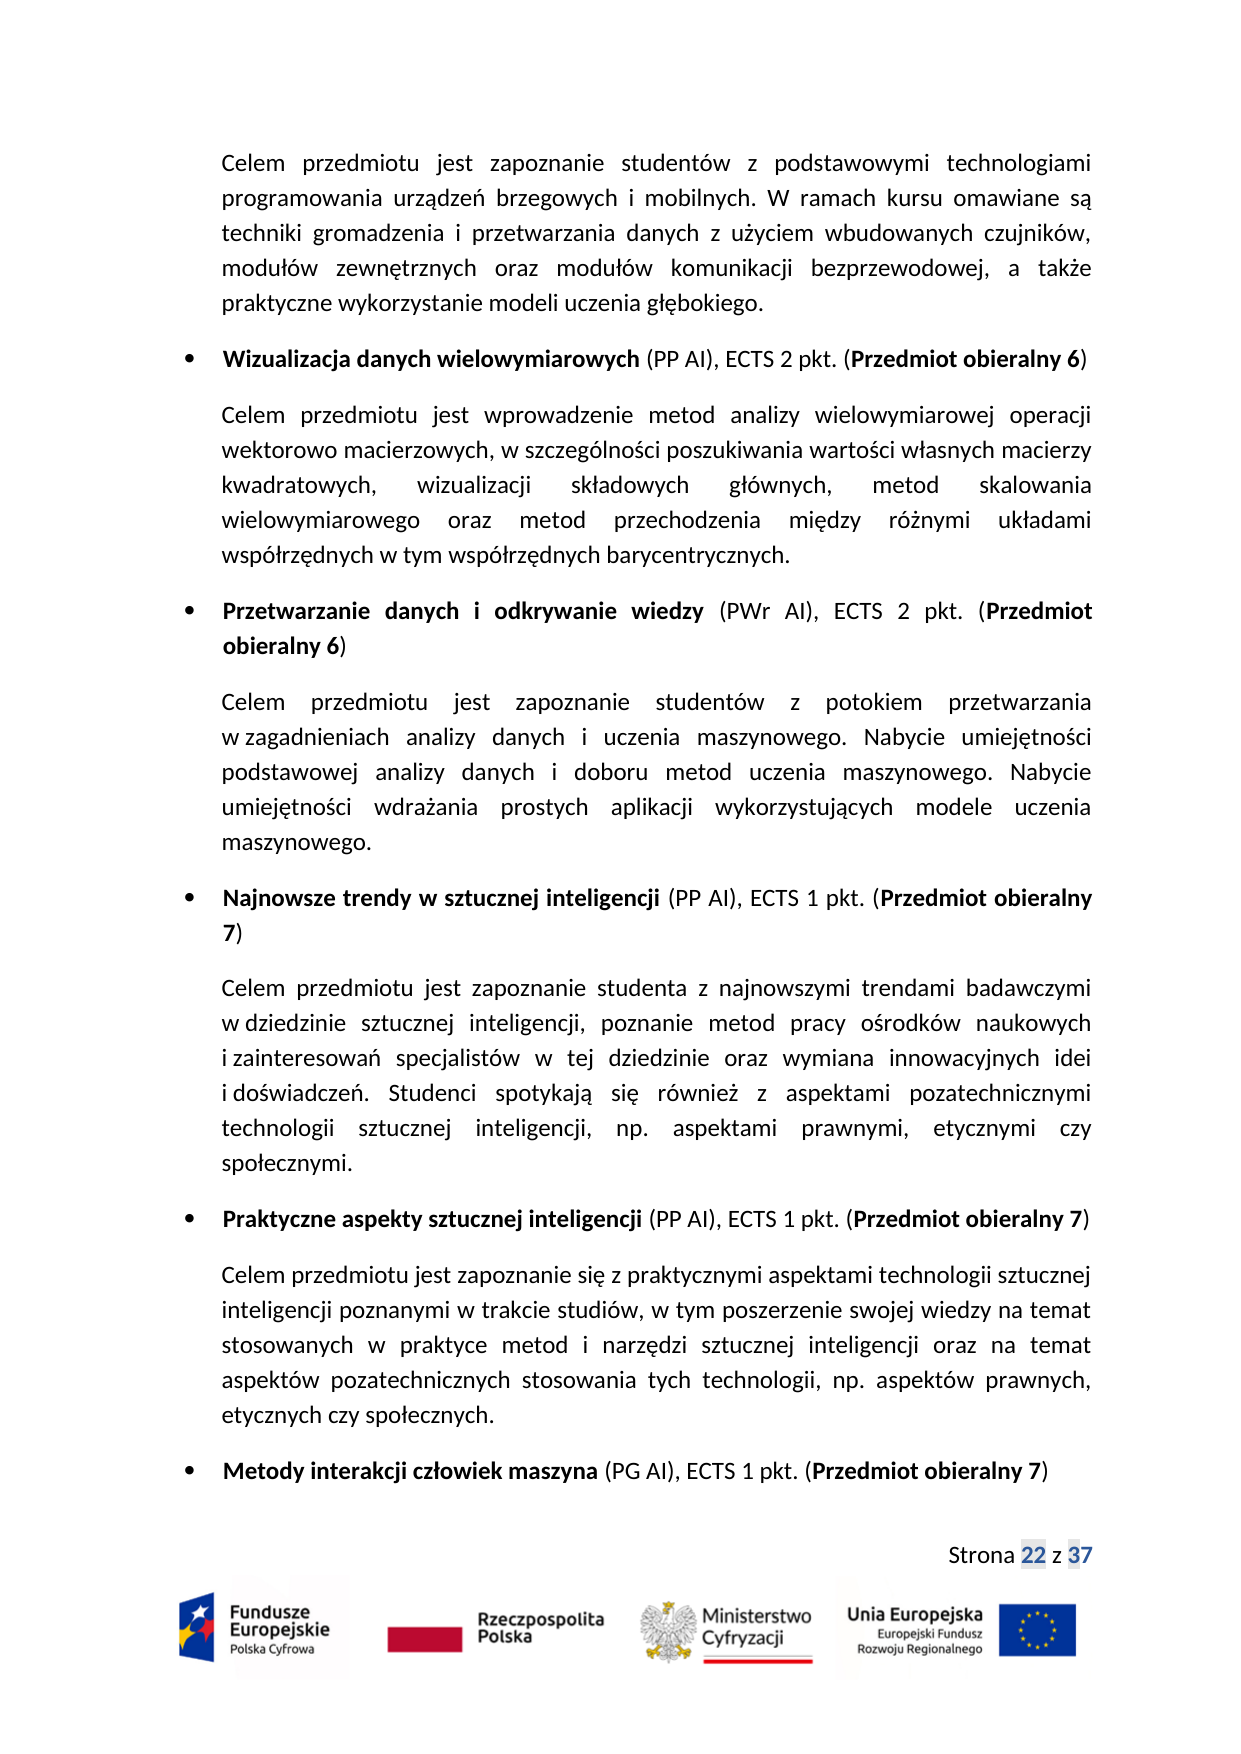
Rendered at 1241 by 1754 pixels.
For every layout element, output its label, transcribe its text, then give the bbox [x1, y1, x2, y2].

text Celem przedmiotu jest zapoznanie się z praktycznymi aspektami technologii sztucznej inteligencji poznanymi w trakcie studiów, w tym poszerzenie swojej wiedzy na temat stosowanych w praktyce metod i narzędzi sztucznej inteligencji oraz na temat aspektów pozatechnicznych stosowania tych technologii, np. aspektów prawnych, etycznych czy społecznych. [221, 1259, 1093, 1430]
text Celem przedmiotu jest zapoznanie studentów z potokiem przetwarzania w zagadnieniach analizy danych i uczenia maszynowego. Nabycie umiejętności podstawowej analizy danych i doboru metod uczenia maszynowego. Nabycie umiejętności wdrażania prostych aplikacji wykorzystujących modele uczenia maszynowego. [221, 686, 1093, 856]
list Najnowsze trendy w sztucznej inteligencji (PP AI), ECTS 1 pkt. (Przedmiot obieralny 7) [185, 882, 1093, 947]
text Celem przedmiotu jest zapoznanie studentów z podstawowymi technologiami programowania urządzeń brzegowych i mobilnych. W ramach kursu omawiane są techniki gromadzenia i przetwarzania danych z użyciem wbudowanych czujników, modułów zewnętrznych oraz modułów komunikacji bezprzewodowej, a także praktyczne wykorzystanie modeli uczenia głębokiego. [221, 148, 1093, 318]
list Metody interakcji człowiek maszyna (PG AI), ECTS 1 pkt. (Przedmiot obieralny 7) [185, 1455, 1093, 1486]
list Wizualizacja danych wielowymiarowych (PP AI), ECTS 2 pkt. (Przedmiot obieralny 6) [185, 343, 1093, 374]
text Celem przedmiotu jest zapoznanie studenta z najnowszymi trendami badawczymi w dziedzinie sztucznej inteligencji, poznanie metod pracy ośrodków naukowych i zainteresowań specjalistów w tej dziedzinie oraz wymiana innowacyjnych idei i doświadczeń. Studenci spotykają się również z aspektami pozatechnicznymi technologii sztucznej inteligencji, np. aspektami prawnymi, etycznymi czy społecznymi. [221, 973, 1093, 1178]
list Praktyczne aspekty sztucznej inteligencji (PP AI), ECTS 1 pkt. (Przedmiot obieralny 7) [185, 1203, 1093, 1234]
list Przetwarzanie danych i odkrywanie wiedzy (PWr AI), ECTS 2 pkt. (Przedmiot obieralny 6) [185, 595, 1093, 661]
text Celem przedmiotu jest wprowadzenie metod analizy wielowymiarowej operacji wektorowo macierzowych, w szczególności poszukiwania wartości własnych macierzy kwadratowych, wizualizacji składowych głównych, metod skalowania wielowymiarowego oraz metod przechodzenia między różnymi układami współrzędnych w tym współrzędnych barycentrycznych. [221, 399, 1093, 570]
picture [147, 1569, 1093, 1681]
